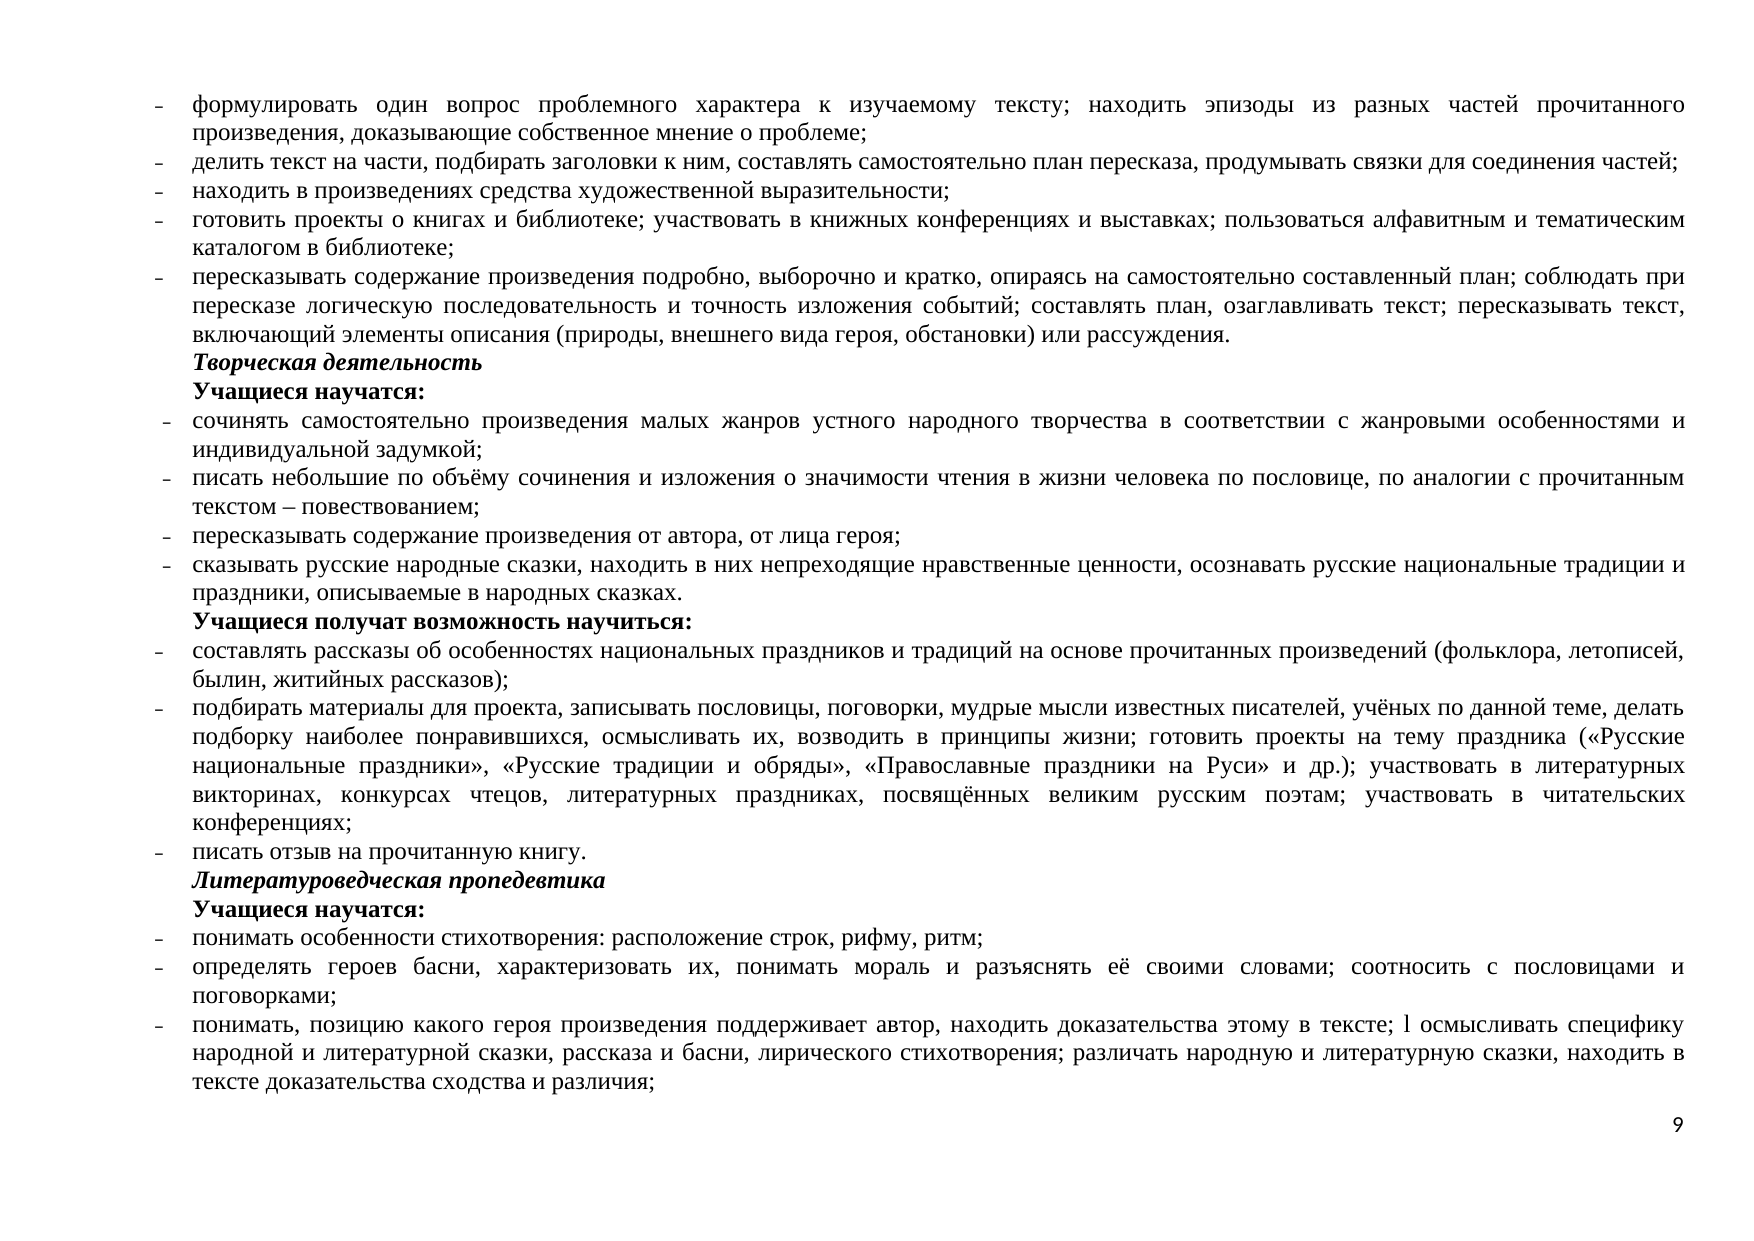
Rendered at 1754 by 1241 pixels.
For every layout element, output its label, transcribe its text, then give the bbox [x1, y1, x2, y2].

list находить в произведениях средства художественной выразительности; [154, 175, 1687, 204]
text Учащиеся научатся: [118, 894, 1687, 922]
list пересказывать содержание произведения от автора, от лица героя; [162, 520, 1687, 549]
list пересказывать содержание произведения подробно, выборочно и кратко, опираясь на самостоятельно составленный план; соблюдать при пересказе логическую последовательность и точность изложения событий; составлять план, озаглавливать текст; пересказывать текст, включающий элементы описания (природы, внешнего вида героя, обстановки) или рассуждения. [154, 261, 1687, 347]
list готовить проекты о книгах и библиотеке; участвовать в книжных конференциях и выставках; пользоваться алфавитным и тематическим каталогом в библиотеке; [154, 204, 1687, 261]
list составлять рассказы об особенностях национальных праздников и традиций на основе прочитанных произведений (фольклора, летописей, былин, житийных рассказов); [154, 635, 1687, 692]
list писать отзыв на прочитанную книгу. [154, 836, 1687, 865]
text Учащиеся получат возможность научиться: [118, 606, 1687, 635]
list определять героев басни, характеризовать их, понимать мораль и разъяснять её своими словами; соотносить с пословицами и поговорками; [154, 951, 1687, 1009]
list понимать особенности стихотворения: расположение строк, рифму, ритм; [154, 922, 1687, 951]
list понимать, позицию какого героя произведения поддерживает автор, находить доказательства этому в тексте; l осмысливать специфику народной и литературной сказки, рассказа и басни, лирического стихотворения; различать народную и литературную сказки, находить в тексте доказательства сходства и различия; [154, 1009, 1687, 1095]
text Литературоведческая пропедевтика [118, 865, 1687, 894]
list сказывать русские народные сказки, находить в них непреходящие нравственные ценности, осознавать русские национальные традиции и праздники, описываемые в народных сказках. [162, 549, 1687, 606]
text Учащиеся научатся: [118, 376, 1687, 405]
list формулировать один вопрос проблемного характера к изучаемому тексту; находить эпизоды из разных частей прочитанного произведения, доказывающие собственное мнение о проблеме; [154, 89, 1687, 146]
list сочинять самостоятельно произведения малых жанров устного народного творчества в соответствии с жанровыми особенностями и индивидуальной задумкой; [162, 405, 1687, 462]
list писать небольшие по объёму сочинения и изложения о значимости чтения в жизни человека по пословице, по аналогии с прочитанным текстом – повествованием; [162, 462, 1687, 520]
list делить текст на части, подбирать заголовки к ним, составлять самостоятельно план пересказа, продумывать связки для соединения частей; [154, 146, 1687, 175]
list подбирать материалы для проекта, записывать пословицы, поговорки, мудрые мысли известных писателей, учёных по данной теме, делать подборку наиболее понравившихся, осмысливать их, возводить в принципы жизни; готовить проекты на тему праздника («Русские национальные праздники», «Русские традиции и обряды», «Православные праздники на Руси» и др.); участвовать в литературных викторинах, конкурсах чтецов, литературных праздниках, посвящённых великим русским поэтам; участвовать в читательских конференциях; [154, 692, 1687, 836]
text Творческая деятельность [118, 347, 1687, 376]
